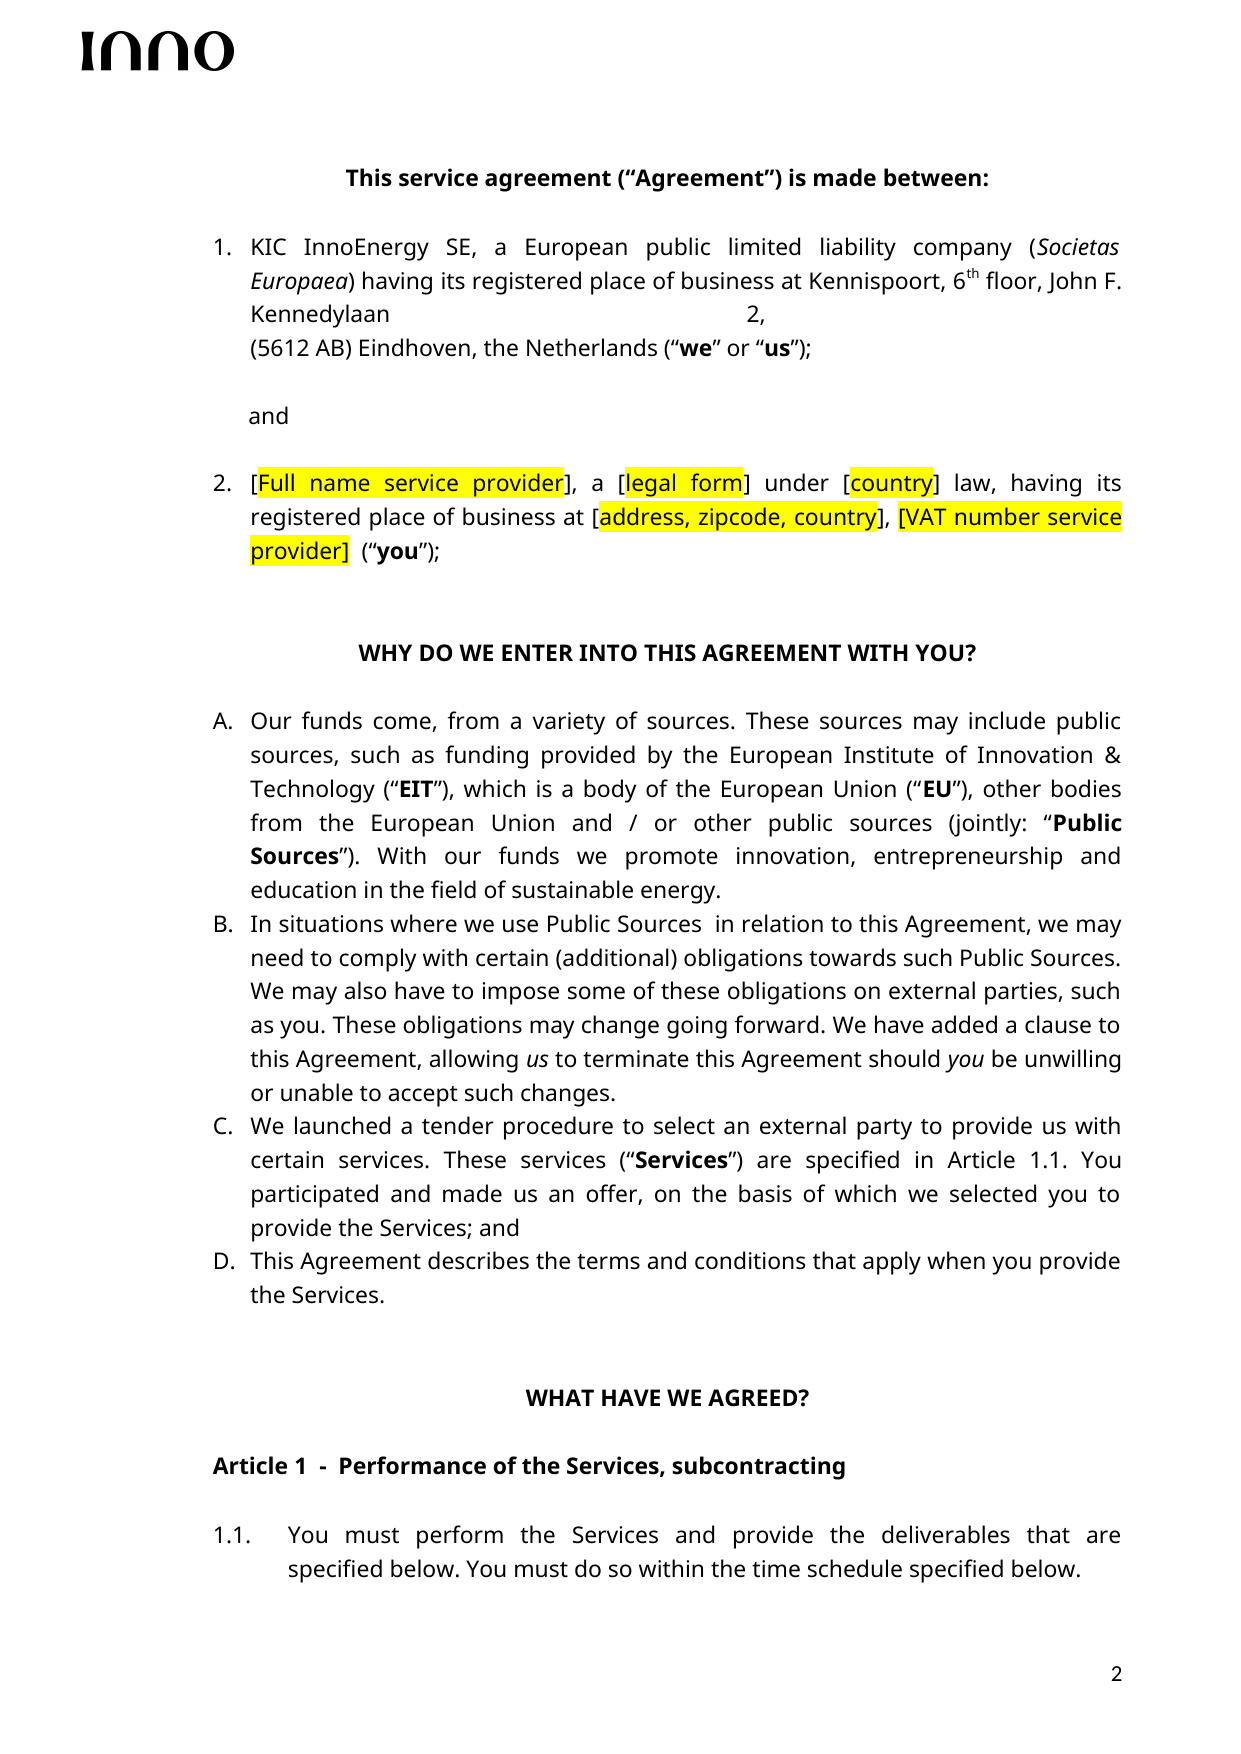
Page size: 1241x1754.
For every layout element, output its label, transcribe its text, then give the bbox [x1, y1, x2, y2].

text Article 1 - Performance of the Services, subcontracting [213, 1450, 1122, 1481]
text WHAT HAVE WE AGREED? [213, 1381, 1122, 1413]
text WHY DO WE ENTER INTO THIS AGREEMENT WITH YOU? [213, 637, 1122, 668]
text This service agreement (“Agreement”) is made between: [213, 162, 1122, 193]
list In situations where we use Public Sources in relation to this Agreement, we may need to comply with certain (additional) obligations towards such Public Sources. We may also have to impose some of these obligations on external parties, such as you. These obligations may change going forward. We have added a clause to this Agreement, allowing us to terminate this Agreement should you be unwilling or unable to accept such changes. [213, 908, 1122, 1108]
list and [248, 399, 1122, 431]
list You must perform the Services and provide the deliverables that are specified below. You must do so within the time schedule specified below. [213, 1519, 1122, 1584]
picture [81, 31, 234, 71]
list Our funds come, from a variety of sources. These sources may include public sources, such as funding provided by the European Institute of Innovation & Technology (“EIT”), which is a body of the European Union (“EU”), other bodies from the European Union and / or other public sources (jointly: “Public Sources”). With our funds we promote innovation, entrepreneurship and education in the field of sustainable energy. [213, 705, 1122, 905]
list This Agreement describes the terms and conditions that apply when you provide the Services. [213, 1245, 1122, 1310]
list We launched a tender procedure to select an external party to provide us with certain services. These services (“Services”) are specified in Article 1.1. You participated and made us an offer, on the basis of which we selected you to provide the Services; and [213, 1110, 1122, 1243]
list [Full name service provider], a [legal form] under [country] law, having its registered place of business at [address, zipcode, country], [VAT number service provider] (“you”); [213, 467, 1122, 566]
list KIC InnoEnergy SE, a European public limited liability company (Societas Europaea) having its registered place of business at Kennispoort, 6th floor, John F. Kennedylaan 2, (5612 AB) Eindhoven, the Netherlands (“we” or “us”); [213, 231, 1122, 363]
